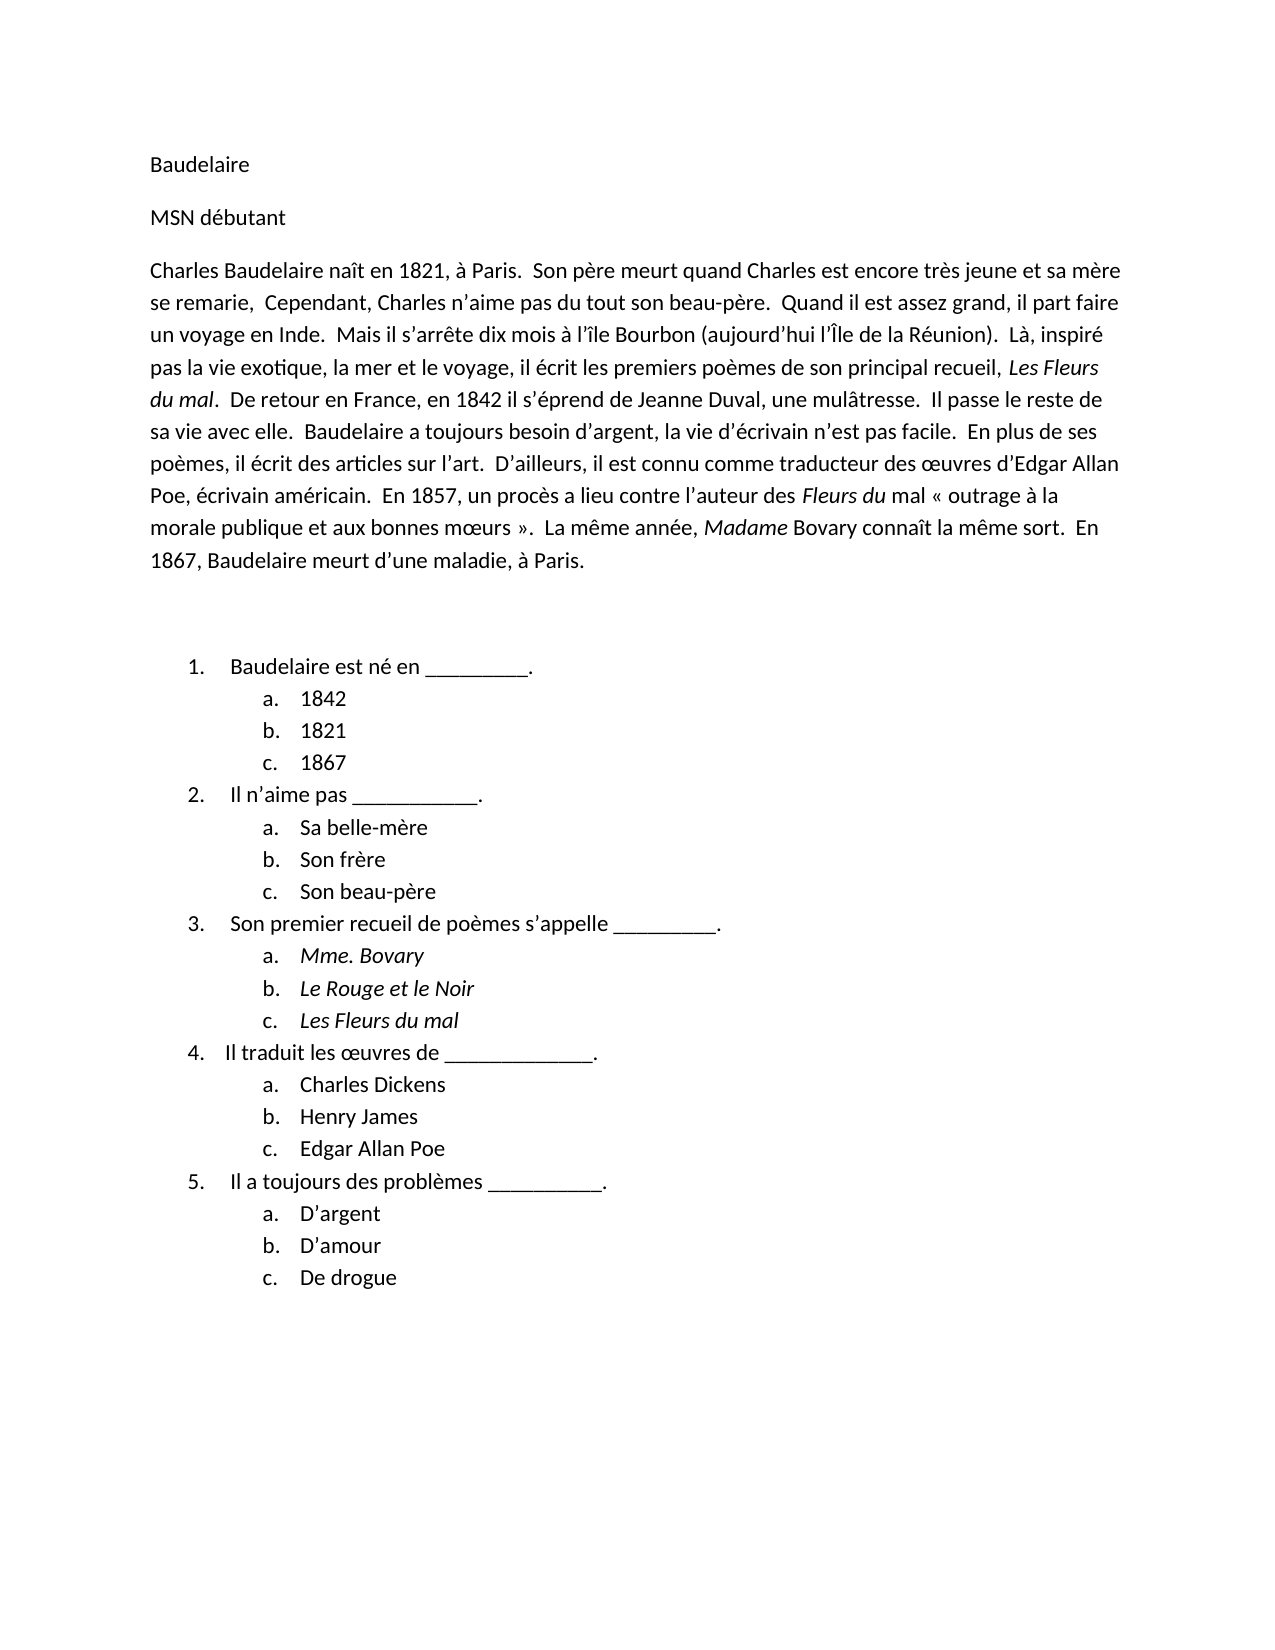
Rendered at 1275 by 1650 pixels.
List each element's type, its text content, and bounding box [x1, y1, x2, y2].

list Edgar Allan Poe [262, 1134, 1125, 1163]
list D’amour [262, 1231, 1125, 1259]
text Baudelaire [150, 150, 1125, 178]
list Il a toujours des problèmes __________. [187, 1167, 1125, 1195]
list Henry James [262, 1102, 1125, 1130]
list Son beau-père [262, 877, 1125, 905]
list Baudelaire est né en _________. [187, 652, 1125, 680]
list Son premier recueil de poèmes s’appelle _________. [187, 909, 1125, 937]
list Charles Dickens [262, 1070, 1125, 1098]
list 1842 [262, 684, 1125, 712]
list Les Fleurs du mal [262, 1006, 1125, 1034]
text Charles Baudelaire naît en 1821, à Paris. Son père meurt quand Charles est encore très jeune et sa mère se remarie, Cependant, Charles n’aime pas du tout son beau-père. Quand il est assez grand, il part faire un voyage en Inde. Mais il s’arrête dix mois à l’île Bourbon (aujourd’hui l’Île de la Réunion). Là, inspiré pas la vie exotique, la mer et le voyage, il écrit les premiers poèmes de son principal recueil, Les Fleurs du mal. De retour en France, en 1842 il s’éprend de Jeanne Duval, une mulâtresse. Il passe le reste de sa vie avec elle. Baudelaire a toujours besoin d’argent, la vie d’écrivain n’est pas facile. En plus de ses poèmes, il écrit des articles sur l’art. D’ailleurs, il est connu comme traducteur des œuvres d’Edgar Allan Poe, écrivain américain. En 1857, un procès a lieu contre l’auteur des Fleurs du mal « outrage à la morale publique et aux bonnes mœurs ». La même année, Madame Bovary connaît la même sort. En 1867, Baudelaire meurt d’une maladie, à Paris. [150, 256, 1125, 574]
list Le Rouge et le Noir [262, 974, 1125, 1002]
list D’argent [262, 1199, 1125, 1227]
list Il traduit les œuvres de _____________. [187, 1038, 1125, 1066]
list De drogue [262, 1263, 1125, 1291]
list Son frère [262, 845, 1125, 873]
list Il n’aime pas ___________. [187, 781, 1125, 808]
list 1867 [262, 748, 1125, 776]
list Mme. Bovary [262, 941, 1125, 969]
text MSN débutant [150, 203, 1125, 231]
list 1821 [262, 716, 1125, 744]
list Sa belle-mère [262, 813, 1125, 841]
